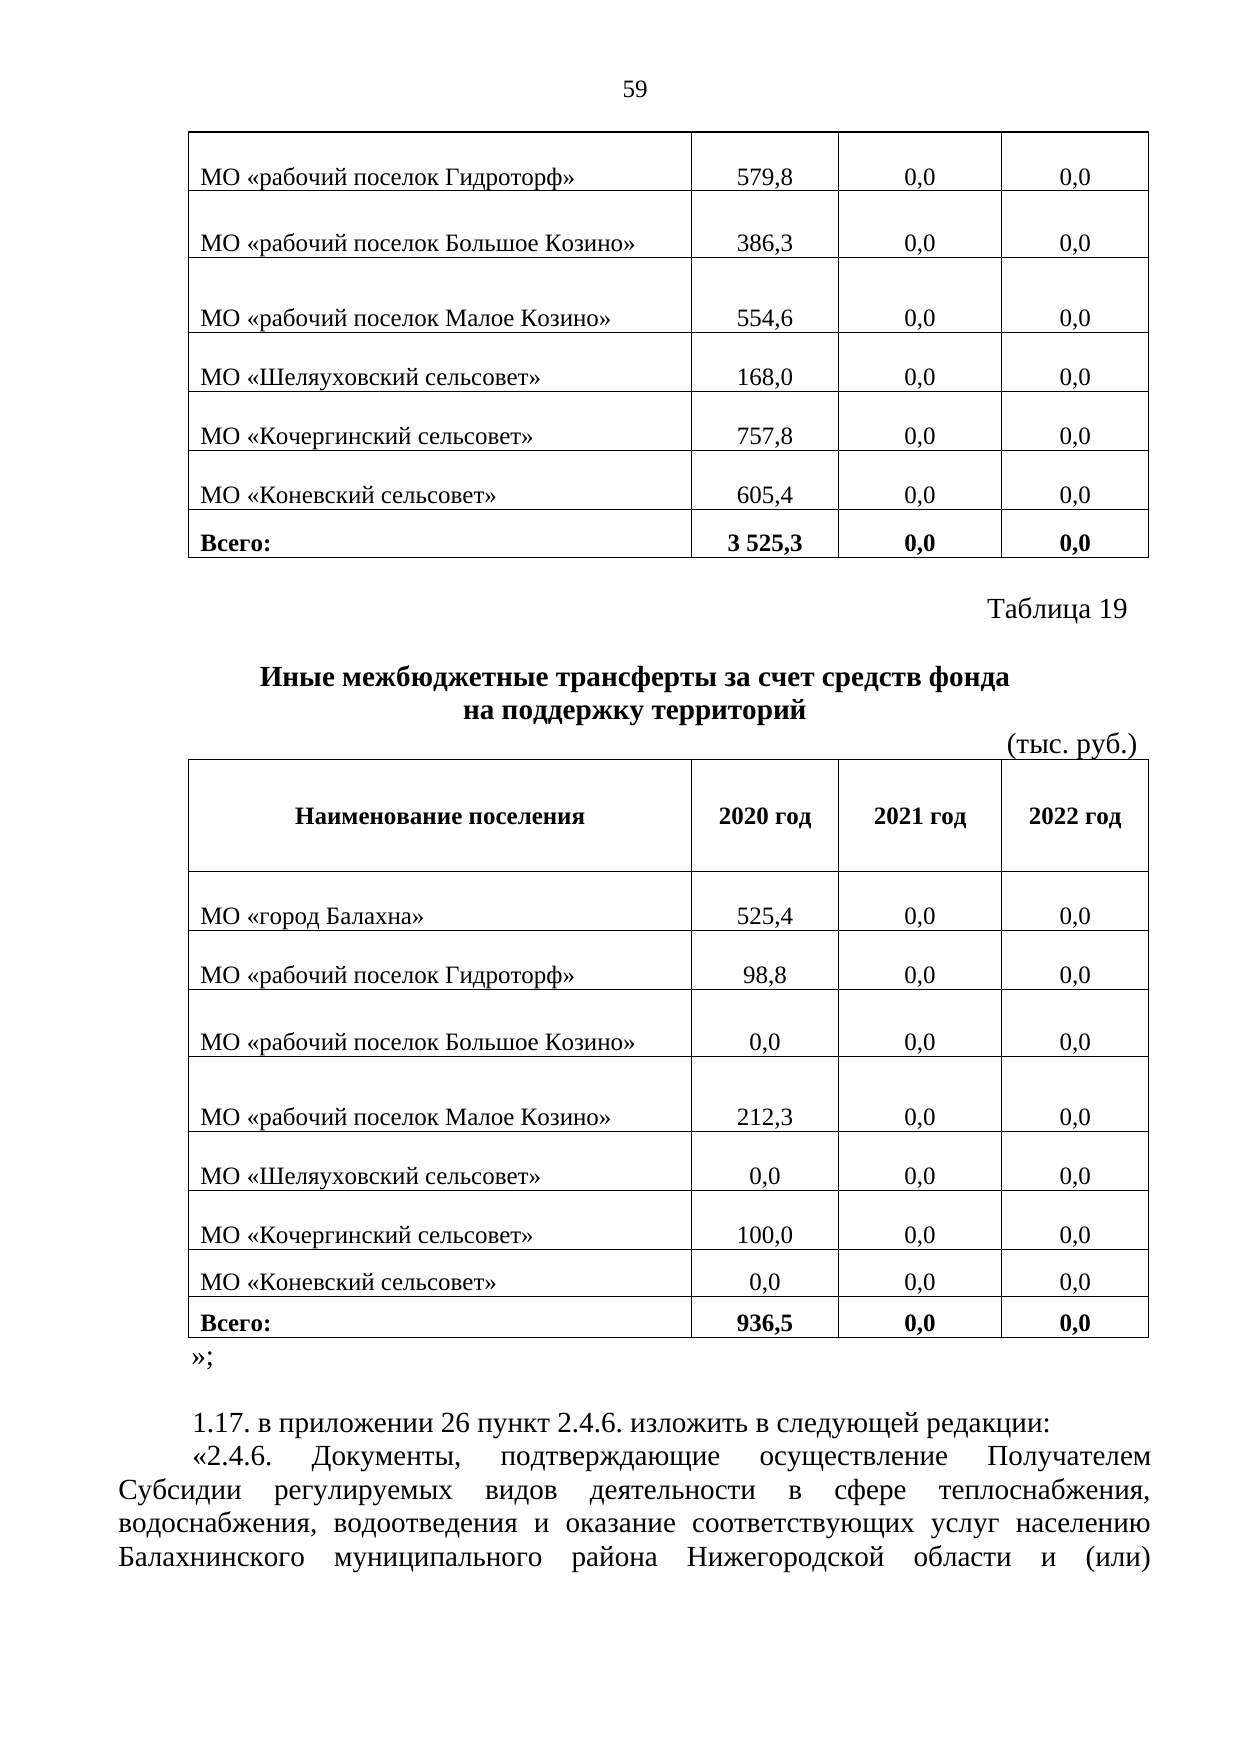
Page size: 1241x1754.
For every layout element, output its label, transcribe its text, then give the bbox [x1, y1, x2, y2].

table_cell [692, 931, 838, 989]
text Иные межбюджетные трансферты за счет средств фонда [118, 659, 1152, 692]
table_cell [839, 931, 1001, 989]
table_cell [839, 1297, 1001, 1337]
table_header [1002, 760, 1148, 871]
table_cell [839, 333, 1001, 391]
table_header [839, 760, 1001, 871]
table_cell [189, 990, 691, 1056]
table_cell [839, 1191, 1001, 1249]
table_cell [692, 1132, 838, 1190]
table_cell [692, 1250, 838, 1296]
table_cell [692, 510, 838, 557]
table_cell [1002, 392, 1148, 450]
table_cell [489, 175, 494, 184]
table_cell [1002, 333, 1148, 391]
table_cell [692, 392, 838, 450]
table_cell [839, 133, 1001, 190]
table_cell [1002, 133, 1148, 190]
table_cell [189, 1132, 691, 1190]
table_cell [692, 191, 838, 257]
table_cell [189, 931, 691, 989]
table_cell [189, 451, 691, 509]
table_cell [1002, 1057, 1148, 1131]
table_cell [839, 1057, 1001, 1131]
text 1.17. в приложении 26 пункт 2.4.6. изложить в следующей редакции: [118, 1405, 1152, 1438]
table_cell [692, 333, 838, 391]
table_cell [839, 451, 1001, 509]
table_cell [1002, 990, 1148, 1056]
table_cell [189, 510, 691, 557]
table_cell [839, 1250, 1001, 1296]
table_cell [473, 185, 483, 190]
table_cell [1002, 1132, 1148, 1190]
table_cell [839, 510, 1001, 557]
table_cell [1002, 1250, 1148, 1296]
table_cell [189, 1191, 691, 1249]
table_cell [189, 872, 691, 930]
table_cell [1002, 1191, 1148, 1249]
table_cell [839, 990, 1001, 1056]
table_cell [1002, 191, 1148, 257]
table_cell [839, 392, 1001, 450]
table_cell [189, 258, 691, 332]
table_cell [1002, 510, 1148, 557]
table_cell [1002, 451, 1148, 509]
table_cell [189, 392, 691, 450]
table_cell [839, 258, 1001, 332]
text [118, 1438, 1152, 1573]
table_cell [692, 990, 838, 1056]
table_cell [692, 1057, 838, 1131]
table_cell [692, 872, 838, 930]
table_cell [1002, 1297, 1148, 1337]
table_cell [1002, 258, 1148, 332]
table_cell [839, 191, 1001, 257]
text на поддержку территорий [118, 692, 1152, 726]
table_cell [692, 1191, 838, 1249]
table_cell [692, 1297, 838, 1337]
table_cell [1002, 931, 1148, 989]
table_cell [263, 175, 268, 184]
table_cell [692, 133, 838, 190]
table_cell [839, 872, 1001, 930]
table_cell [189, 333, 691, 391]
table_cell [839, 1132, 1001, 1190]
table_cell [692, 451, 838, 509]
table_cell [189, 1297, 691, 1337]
text Таблица 19 [943, 592, 1152, 625]
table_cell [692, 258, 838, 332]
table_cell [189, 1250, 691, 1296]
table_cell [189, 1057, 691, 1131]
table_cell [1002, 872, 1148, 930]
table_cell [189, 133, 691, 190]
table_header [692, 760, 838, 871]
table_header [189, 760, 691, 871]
text (тыс. руб.) [868, 726, 1152, 759]
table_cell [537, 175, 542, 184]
text »; [118, 1338, 1152, 1371]
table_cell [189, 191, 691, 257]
